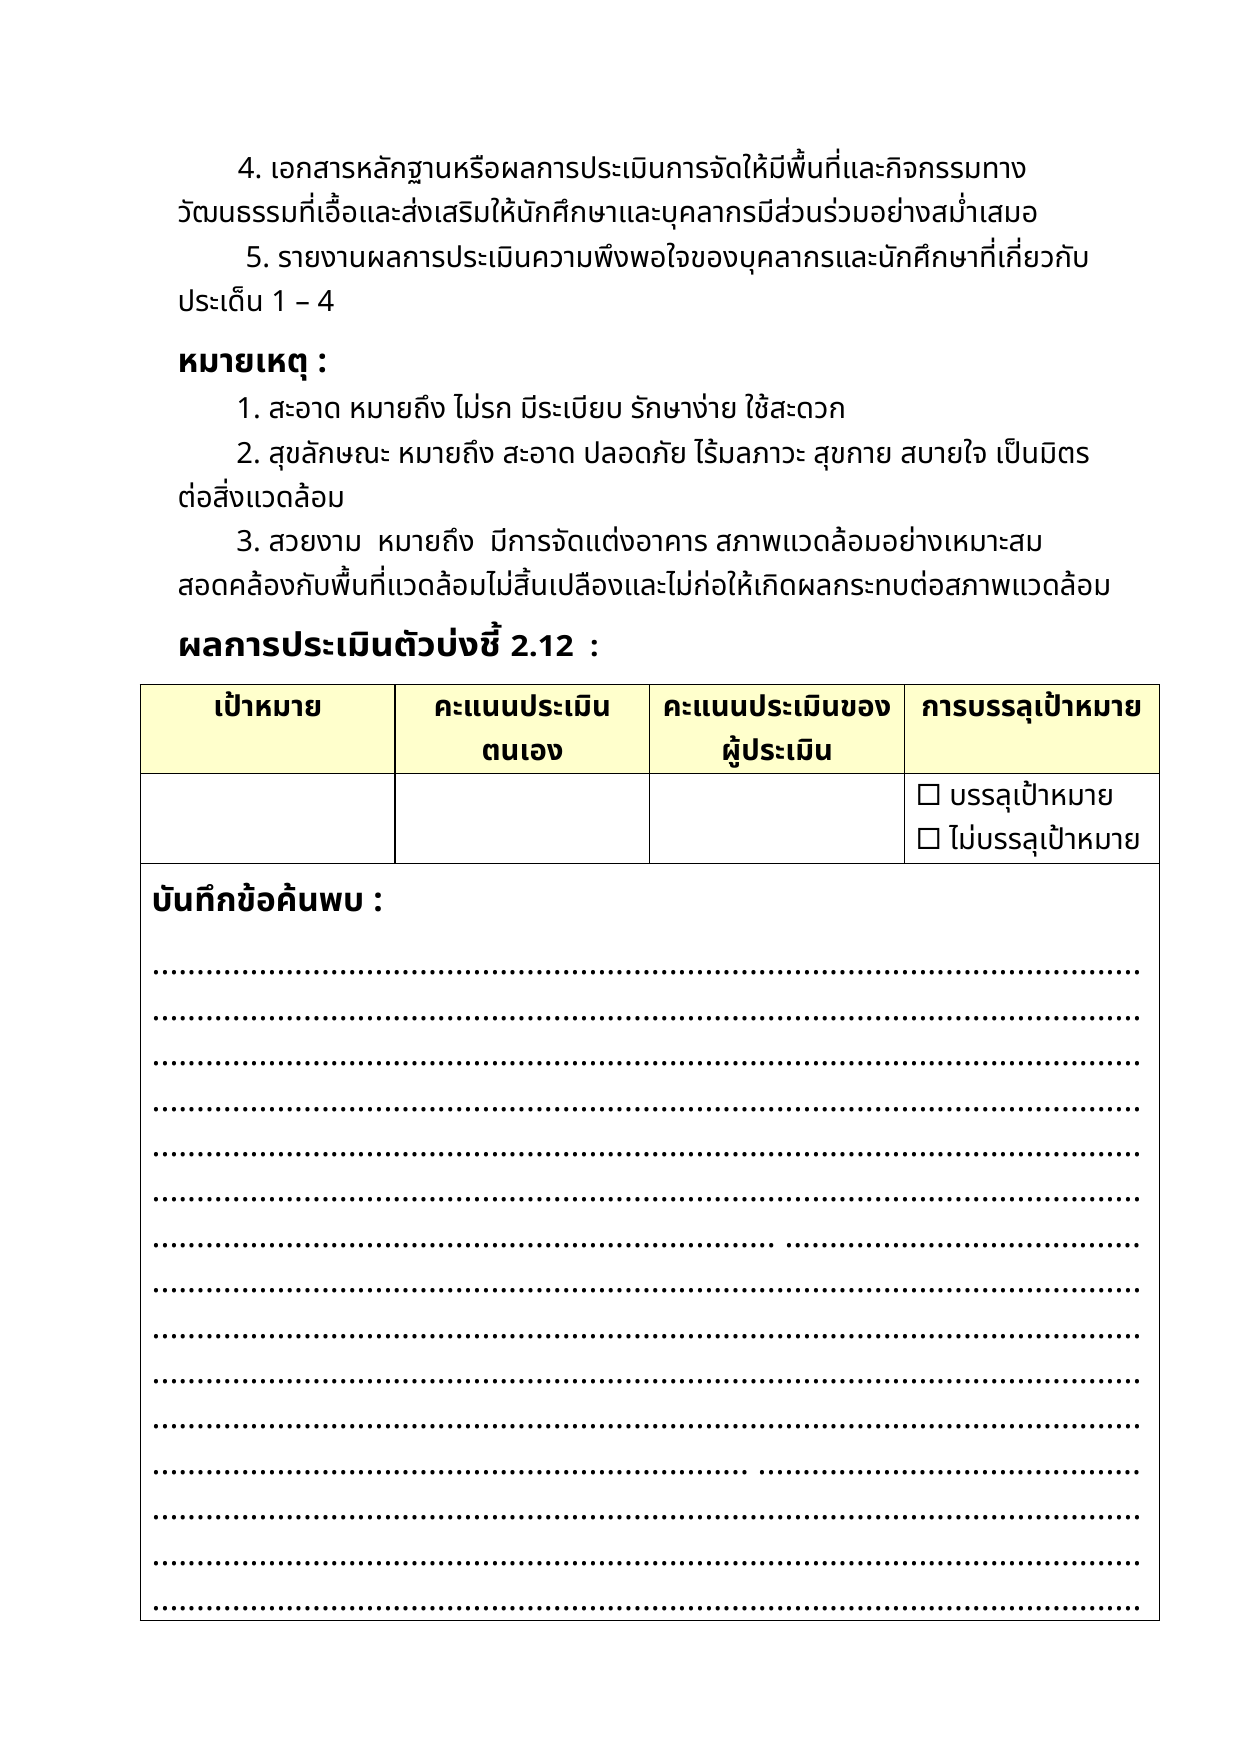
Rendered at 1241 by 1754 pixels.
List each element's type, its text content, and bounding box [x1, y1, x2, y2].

text 4. เอกสารหลักฐานหรือผลการประเมินการจัดให้มีพื้นที่และกิจกรรมทางวัฒนธรรมที่เอื้อและส่งเสริมให้นักศึกษาและบุคลากรมีส่วนร่วมอย่างสม่ำเสมอ [177, 148, 1122, 236]
text 5. รายงานผลการประเมินความพึงพอใจของบุคลากรและนักศึกษาที่เกี่ยวกับประเด็น 1 – 4 [177, 236, 1122, 324]
text 2. สุขลักษณะ หมายถึง สะอาด ปลอดภัย ไร้มลภาวะ สุขกาย สบายใจ เป็นมิตรต่อสิ่งแวดล้อม [177, 432, 1122, 520]
table_cell [650, 774, 904, 862]
text 1. สะอาด หมายถึง ไม่รก มีระเบียบ รักษาง่าย ใช้สะดวก [177, 388, 1122, 432]
table_header คะแนนประเมินตนเอง [396, 685, 649, 773]
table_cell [141, 864, 1159, 1620]
text 3. สวยงาม หมายถึง มีการจัดแต่งอาคาร สภาพแวดล้อมอย่างเหมาะสมสอดคล้องกับพื้นที่แวดล้อมไม่สิ้นเปลืองและไม่ก่อให้เกิดผลกระทบต่อสภาพแวดล้อม [177, 520, 1119, 609]
table_header เป้าหมาย [141, 685, 394, 773]
table_header การบรรลุเป้าหมาย [905, 685, 1159, 773]
table_cell [141, 774, 394, 862]
text หมายเหตุ : [177, 337, 1122, 388]
table_cell [396, 774, 649, 862]
table_cell บรรลุเป้าหมาย ไม่บรรลุเป้าหมาย [905, 774, 1159, 862]
text ผลการประเมินตัวบ่งชี้ 2.12 : [177, 621, 1132, 672]
table_header คะแนนประเมินของผู้ประเมิน [650, 685, 904, 773]
